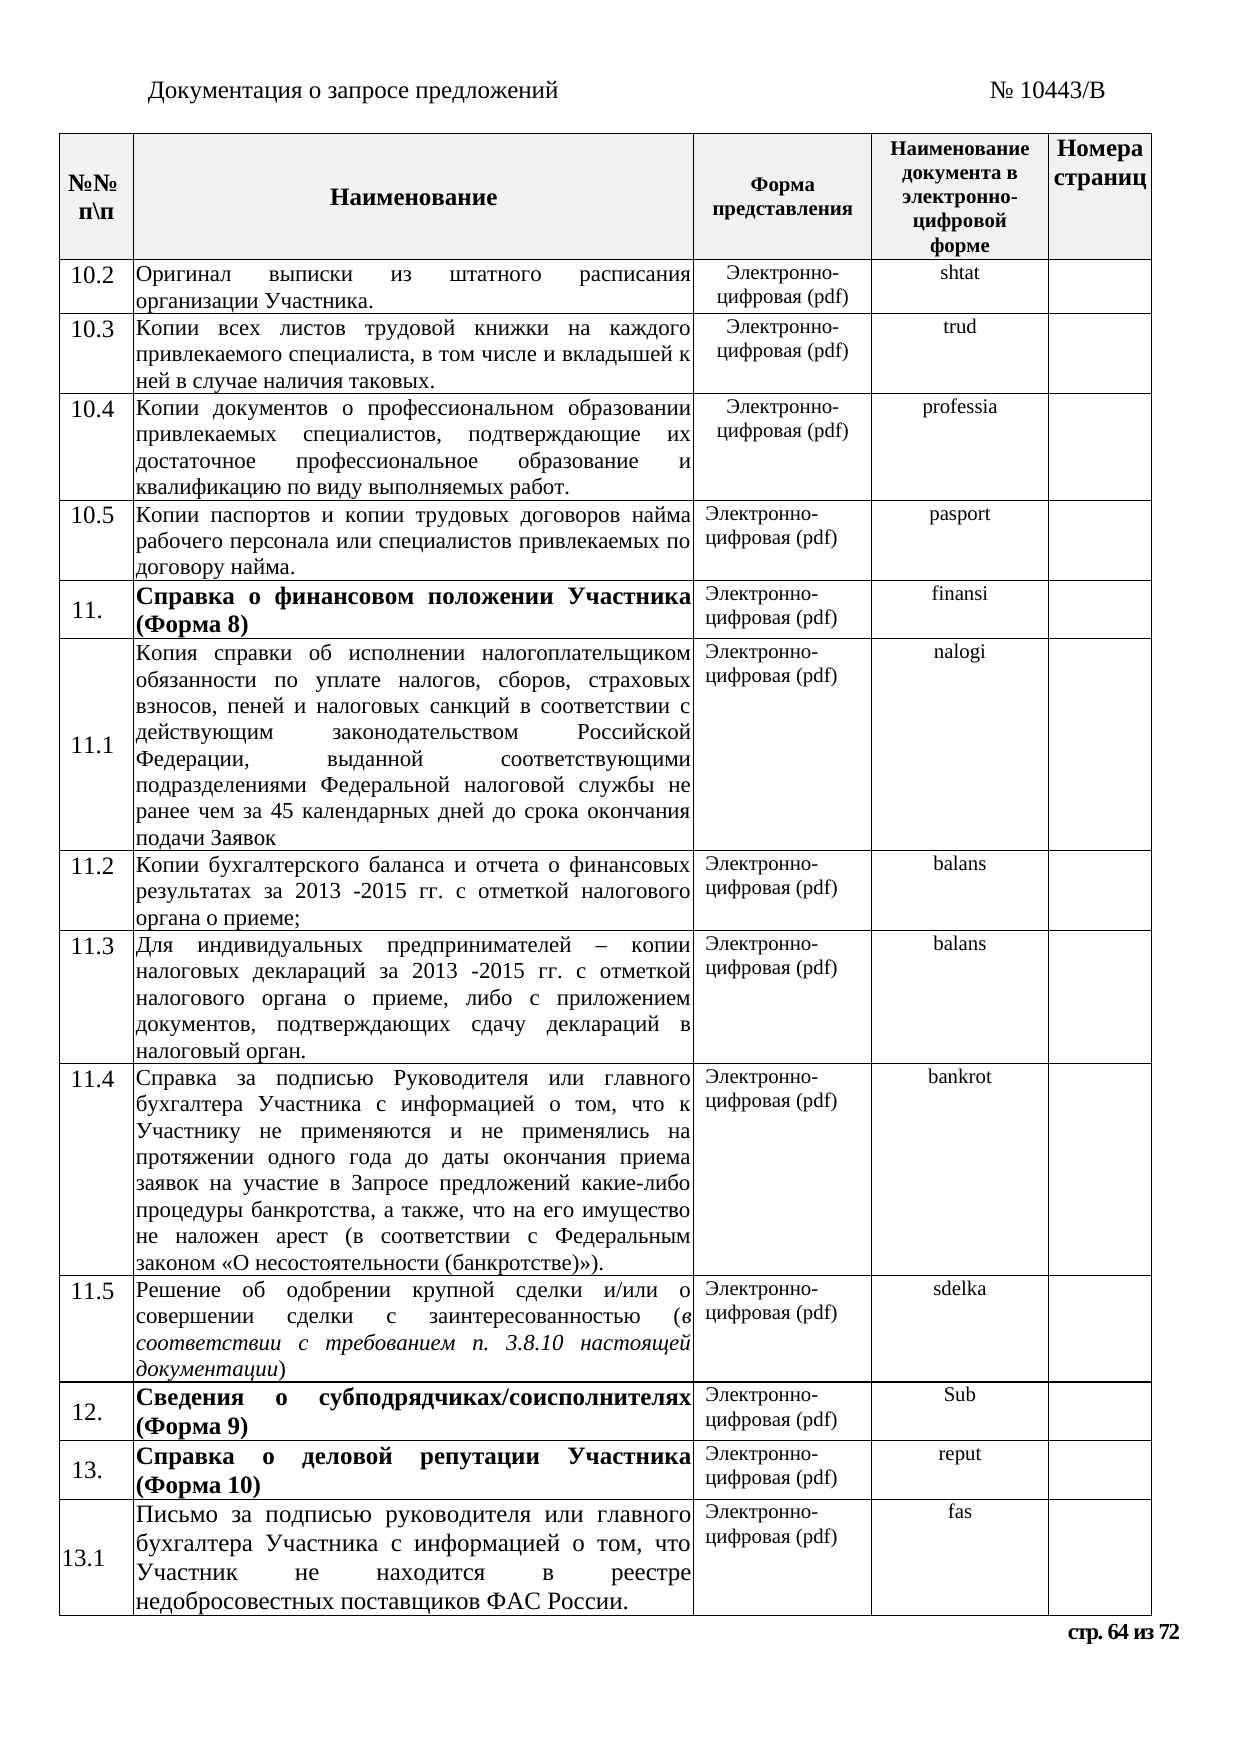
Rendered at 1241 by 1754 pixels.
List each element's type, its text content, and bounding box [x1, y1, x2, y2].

table_cell 10.4 [60, 394, 133, 499]
table_cell finansi [872, 581, 1048, 638]
table_cell Для индивидуальных предпринимателей – копии налоговых деклараций за 2013 -2015 гг. с отметкой налогового органа о приеме, либо с приложением документов, подтверждающих сдачу деклараций в налоговый орган. [134, 931, 693, 1063]
table_cell Электронно-цифровая (pdf) [694, 260, 871, 313]
table_cell balans [872, 931, 1048, 1063]
table_cell Справка о деловой репутации Участника (Форма 10) [134, 1441, 693, 1498]
table_cell Справка о финансовом положении Участника (Форма 8) [134, 581, 693, 638]
table_cell [1049, 639, 1151, 850]
table_cell nalogi [872, 639, 1048, 850]
table_cell 10.3 [60, 314, 133, 393]
table_cell Копия справки об исполнении налогоплательщиком обязанности по уплате налогов, сборов, страховых взносов, пеней и налоговых санкций в соответствии с действующим законодательством Российской Федерации, выданной соответствующими подразделениями Федеральной налоговой службы не ранее чем за 45 календарных дней до срока окончания подачи Заявок [134, 639, 693, 850]
table_header Наименование [134, 134, 693, 259]
table_cell Электронно-цифровая (pdf) [694, 1064, 871, 1275]
table_cell [1049, 1064, 1151, 1275]
table_cell Копии всех листов трудовой книжки на каждого привлекаемого специалиста, в том числе и вкладышей к ней в случае наличия таковых. [134, 314, 693, 393]
table_cell Электронно-цифровая (pdf) [694, 1383, 871, 1440]
table_cell pasport [872, 501, 1048, 580]
table_cell [1049, 394, 1151, 499]
table_cell Электронно-цифровая (pdf) [694, 1441, 871, 1498]
table_cell balans [872, 851, 1048, 930]
table_cell 11.1 [60, 639, 133, 850]
table_cell Электронно-цифровая (pdf) [694, 639, 871, 850]
table_cell Электронно-цифровая (pdf) [694, 851, 871, 930]
table_cell [1049, 1441, 1151, 1498]
table_cell Оригинал выписки из штатного расписания организации Участника. [134, 260, 693, 313]
table_cell professia [872, 394, 1048, 499]
table_header №№ п\п [60, 134, 133, 259]
table_cell Копии документов о профессиональном образовании привлекаемых специалистов, подтверждающие их достаточное профессиональное образование и квалификацию по виду выполняемых работ. [134, 394, 693, 499]
table_cell 13.1 [60, 1500, 133, 1614]
table_cell Электронно-цифровая (pdf) [694, 931, 871, 1063]
table_cell [60, 581, 133, 638]
table_cell Справка за подписью Руководителя или главного бухгалтера Участника с информацией о том, что к Участнику не применяются и не применялись на протяжении одного года до даты окончания приема заявок на участие в Запросе предложений какие-либо процедуры банкротства, а также, что на его имущество не наложен арест (в соответствии с Федеральным законом «О несостоятельности (банкротстве)»). [134, 1064, 693, 1275]
table_cell Электронно-цифровая (pdf) [694, 581, 871, 638]
table_cell Копии паспортов и копии трудовых договоров найма рабочего персонала или специалистов привлекаемых по договору найма. [134, 501, 693, 580]
table_cell Электронно-цифровая (pdf) [694, 1500, 871, 1614]
table_cell 11.3 [60, 931, 133, 1063]
table_header Наименование документа в электронно-цифровой форме [872, 134, 1048, 259]
table_cell [1049, 1276, 1151, 1381]
table_cell 10.2 [60, 260, 133, 313]
table_cell Решение об одобрении крупной сделки и/или о совершении сделки с заинтересованностью (в соответствии с требованием п. 3.8.10 настоящей документации) [134, 1276, 693, 1381]
table_cell [60, 1441, 133, 1498]
table_cell [1049, 1500, 1151, 1614]
table_cell sdelka [872, 1276, 1048, 1381]
table_cell shtat [872, 260, 1048, 313]
table_cell [1049, 501, 1151, 580]
table_cell [1049, 260, 1151, 313]
table_cell [1049, 314, 1151, 393]
table_cell [1049, 1383, 1151, 1440]
table_cell Электронно-цифровая (pdf) [694, 394, 871, 499]
table_cell Электронно-цифровая (pdf) [694, 501, 871, 580]
table_cell Копии бухгалтерского баланса и отчета о финансовых результатах за 2013 -2015 гг. с отметкой налогового органа о приеме; [134, 851, 693, 930]
table_cell [1049, 581, 1151, 638]
table_cell 11.2 [60, 851, 133, 930]
table_cell Сведения о субподрядчиках/соисполнителях (Форма 9) [134, 1383, 693, 1440]
table_cell [1049, 851, 1151, 930]
table_cell Электронно-цифровая (pdf) [694, 314, 871, 393]
table_cell bankrot [872, 1064, 1048, 1275]
table_cell 10.5 [60, 501, 133, 580]
table_cell 11.4 [60, 1064, 133, 1275]
table_cell reput [872, 1441, 1048, 1498]
table_cell trud [872, 314, 1048, 393]
table_cell Sub [872, 1383, 1048, 1440]
table_cell [60, 1383, 133, 1440]
table_cell 11.5 [60, 1276, 133, 1381]
table_cell fas [872, 1500, 1048, 1614]
table_cell Электронно-цифровая (pdf) [694, 1276, 871, 1381]
table_cell Письмо за подписью руководителя или главного бухгалтера Участника с информацией о том, что Участник не находится в реестре недобросовестных поставщиков ФАС России. [134, 1500, 693, 1614]
table_header Номера страниц [1049, 134, 1151, 259]
table_header Форма представления [694, 134, 871, 259]
table_cell [1049, 931, 1151, 1063]
